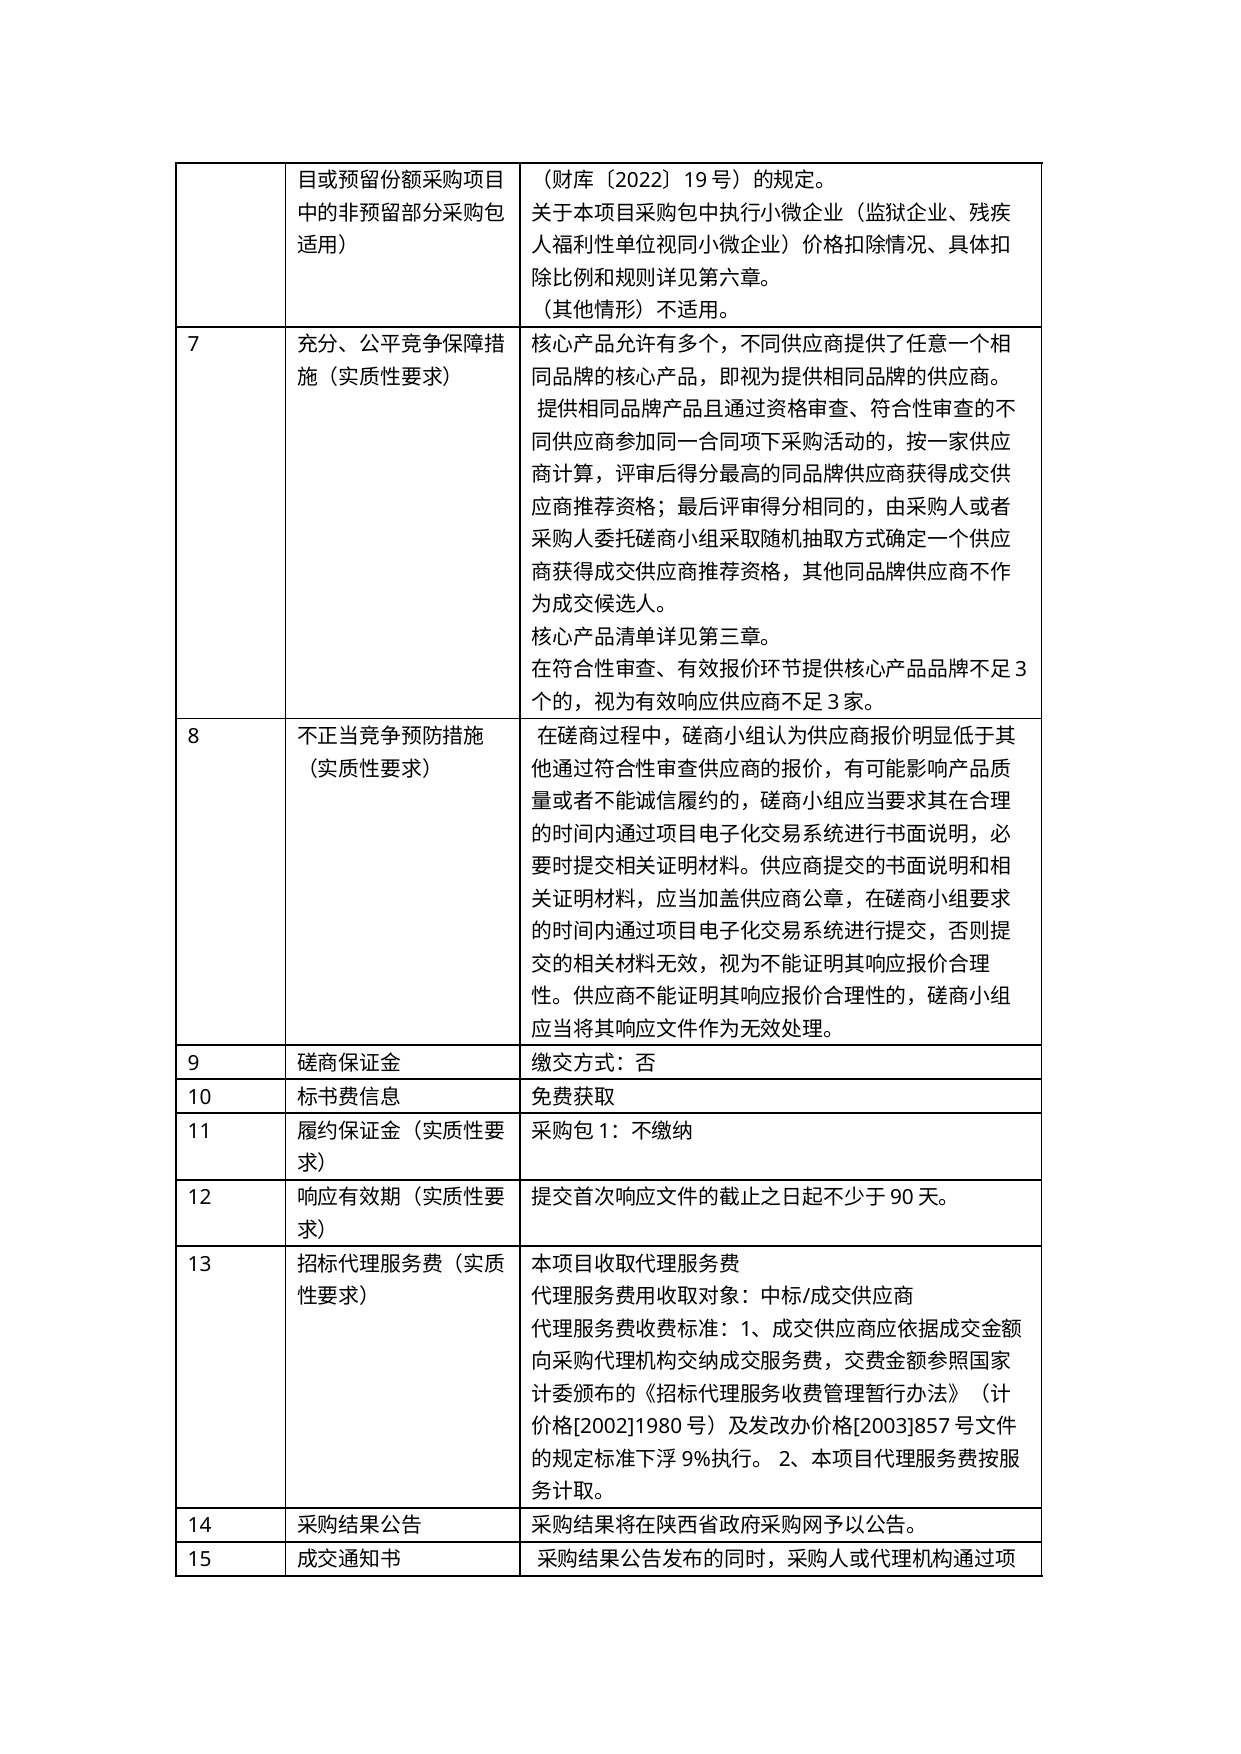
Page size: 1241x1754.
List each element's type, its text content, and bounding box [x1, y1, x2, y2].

table_cell 标书费信息 [286, 1080, 519, 1112]
table_cell 磋商保证金 [286, 1046, 519, 1078]
table_cell 采购包1：不缴纳 [521, 1114, 1041, 1179]
table_cell 9 [177, 1046, 285, 1078]
table_cell 7 [177, 328, 285, 718]
table_cell 充分、公平竞争保障措施（实质性要求） [286, 328, 519, 718]
table_cell 缴交方式：否 [521, 1046, 1041, 1078]
table_cell 成交通知书 [286, 1543, 519, 1575]
table_cell 13 [177, 1247, 285, 1507]
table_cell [286, 164, 519, 326]
table_cell 履约保证金（实质性要求） [286, 1114, 519, 1179]
table_cell 14 [177, 1509, 285, 1541]
table_cell 采购结果将在陕西省政府采购网予以公告。 [521, 1509, 1041, 1541]
table_cell 6 [177, 164, 285, 326]
table_cell 在磋商过程中，磋商小组认为供应商报价明显低于其他通过符合性审查供应商的报价，有可能影响产品质量或者不能诚信履约的，磋商小组应当要求其在合理的时间内通过项目电子化交易系统进行书面说明，必要时提交相关证明材料。供应商提交的书面说明和相关证明材料，应当加盖供应商公章，在磋商小组要求的时间内通过项目电子化交易系统进行提交，否则提交的相关材料无效，视为不能证明其响应报价合理性。供应商不能证明其响应报价合理性的，磋商小组应当将其响应文件作为无效处理。 [521, 719, 1041, 1044]
table_cell 8 [177, 719, 285, 1044]
table_cell 本项目收取代理服务费 代理服务费用收取对象：中标/成交供应商 代理服务费收费标准：1、成交供应商应依据成交金额向采购代理机构交纳成交服务费，交费金额参照国家计委颁布的《招标代理服务收费管理暂行办法》（计价格[2002]1980号）及发改办价格[2003]857号文件的规定标准下浮9%执行。 2、本项目代理服务费按服务计取。 [521, 1247, 1041, 1507]
table_cell 免费获取 [521, 1080, 1041, 1112]
table_cell 15 [177, 1543, 285, 1575]
table_cell 11 [177, 1114, 285, 1179]
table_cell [521, 164, 1041, 326]
table_cell 招标代理服务费（实质性要求） [286, 1247, 519, 1507]
table_cell 不正当竞争预防措施（实质性要求） [286, 719, 519, 1044]
table_cell 10 [177, 1080, 285, 1112]
table_cell 响应有效期（实质性要求） [286, 1181, 519, 1245]
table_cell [521, 1543, 1041, 1575]
table_cell 核心产品允许有多个，不同供应商提供了任意一个相同品牌的核心产品，即视为提供相同品牌的供应商。 提供相同品牌产品且通过资格审查、符合性审查的不同供应商参加同一合同项下采购活动的，按一家供应商计算，评审后得分最高的同品牌供应商获得成交供应商推荐资格；最后评审得分相同的，由采购人或者采购人委托磋商小组采取随机抽取方式确定一个供应商获得成交供应商推荐资格，其他同品牌供应商不作为成交候选人。 核心产品清单详见第三章。 在符合性审查、有效报价环节提供核心产品品牌不足3个的，视为有效响应供应商不足3家。 [521, 328, 1041, 718]
table_cell 采购结果公告 [286, 1509, 519, 1541]
table_cell 12 [177, 1181, 285, 1245]
table_cell 提交首次响应文件的截止之日起不少于90天。 [521, 1181, 1041, 1245]
